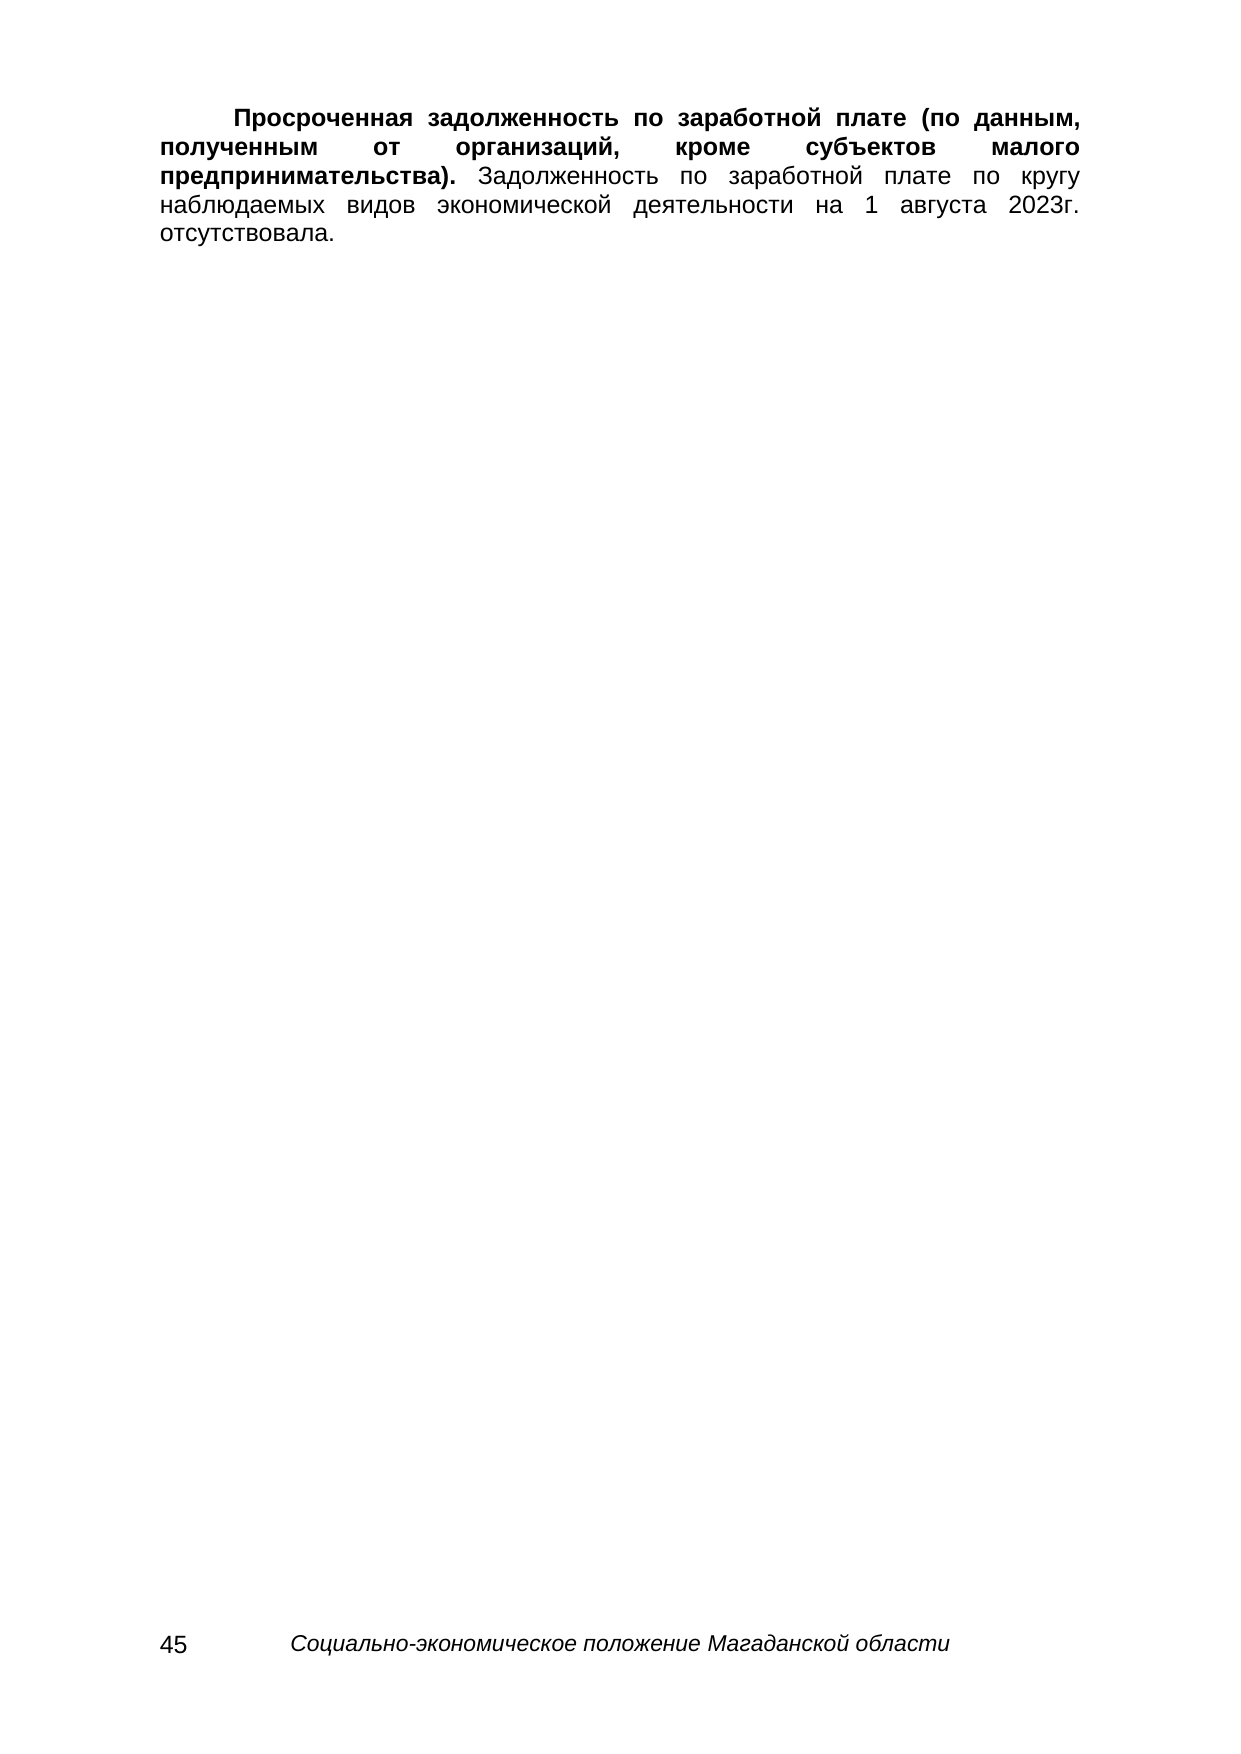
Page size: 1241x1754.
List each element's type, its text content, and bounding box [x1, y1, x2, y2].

text Просроченная задолженность по заработной плате (по данным, полученным от организаций, кроме субъектов малого предпринимательства). Задолженность по заработной плате по кругу наблюдаемых видов экономической деятельности на 1 августа 2023г. отсутствовала. [159, 103, 1081, 247]
